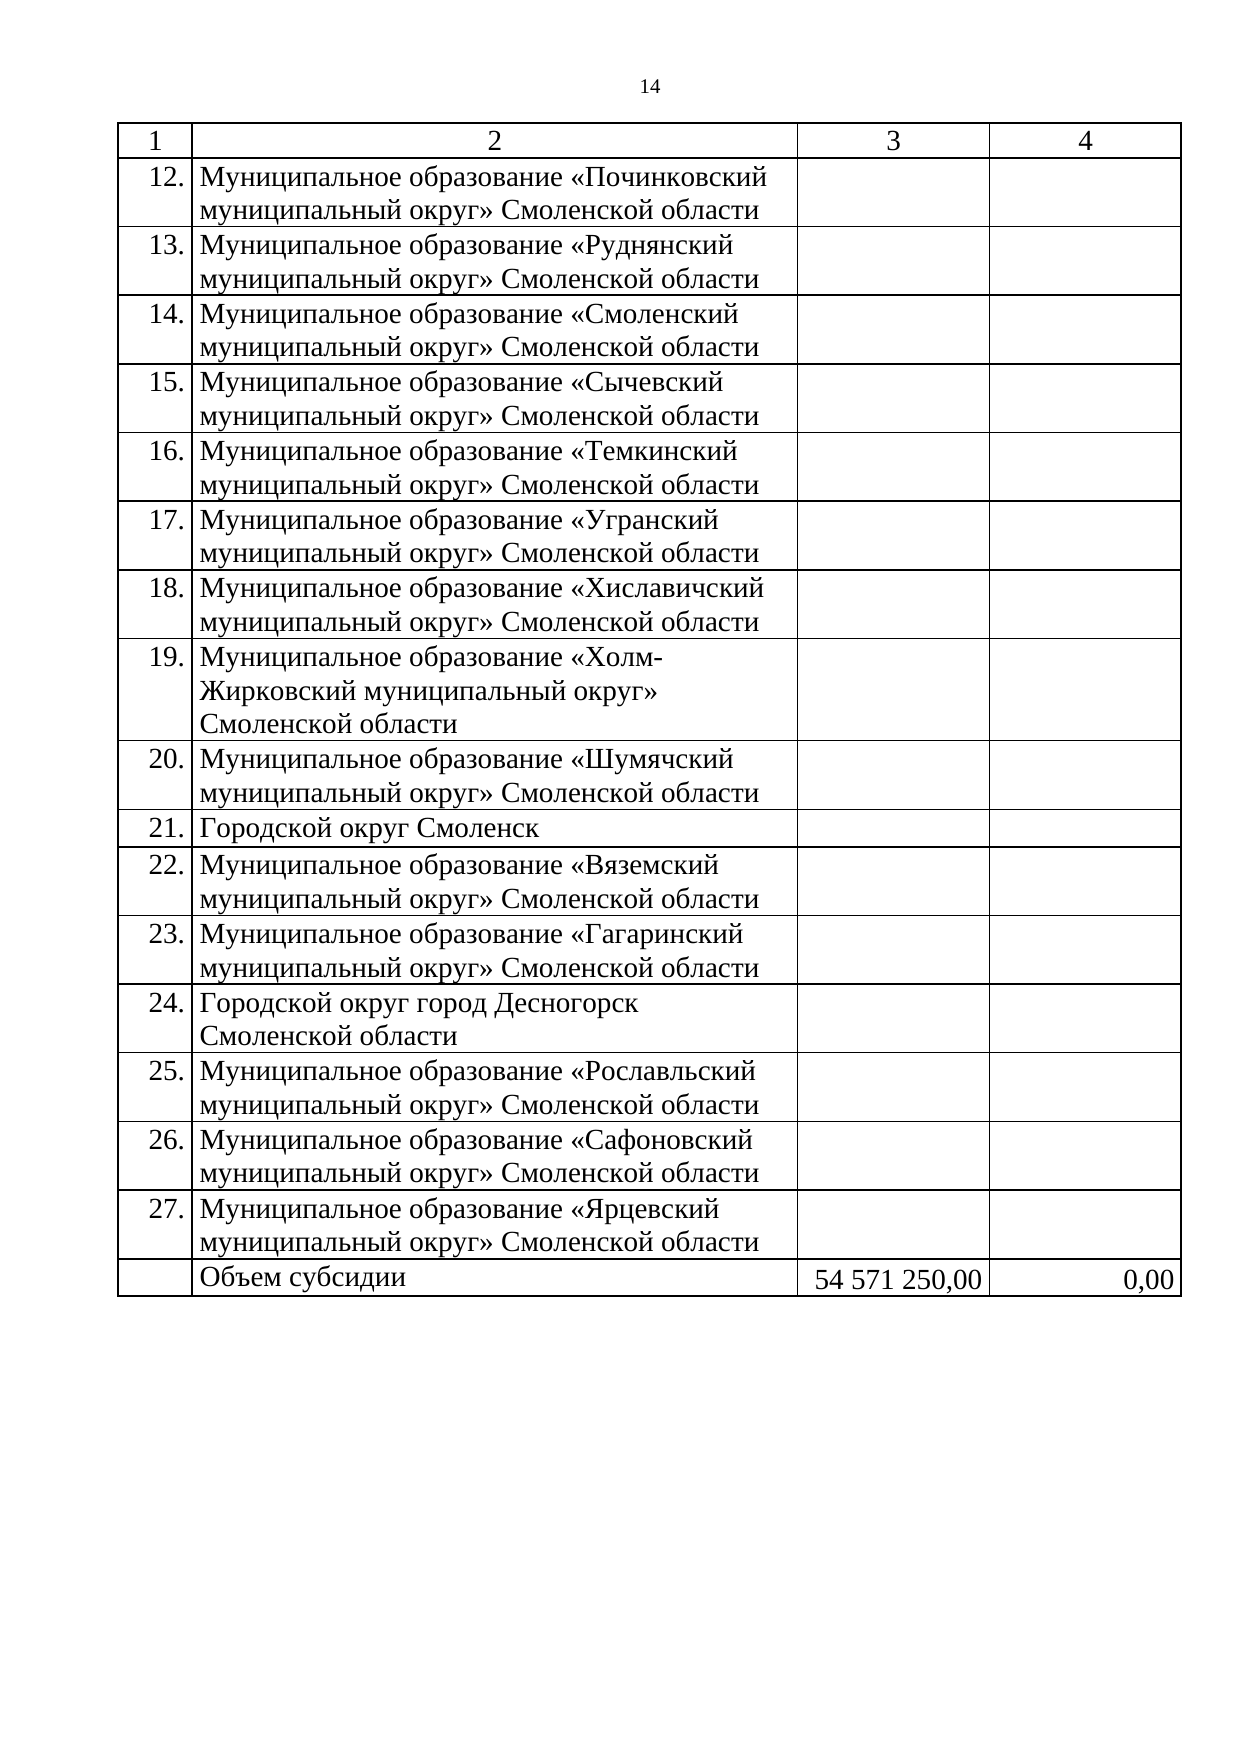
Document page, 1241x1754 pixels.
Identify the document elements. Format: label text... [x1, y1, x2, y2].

table_cell [798, 571, 989, 638]
table_cell [798, 502, 989, 569]
table_cell [798, 1122, 989, 1189]
table_cell Муниципальное образование «Сафоновский муниципальный округ» Смоленской области [193, 1122, 797, 1189]
table_cell 14. [119, 296, 191, 363]
table_cell Муниципальное образование «Вяземский муниципальный округ» Смоленской области [193, 848, 797, 914]
table_cell [990, 741, 1180, 808]
table_cell [990, 1122, 1180, 1189]
table_cell 27. [119, 1191, 191, 1258]
table_cell 19. [119, 639, 191, 740]
table_cell 15. [119, 365, 191, 432]
table_cell Муниципальное образование «Хиславичский муниципальный округ» Смоленской области [193, 571, 797, 638]
table_cell 12. [119, 159, 191, 226]
table_cell 24. [119, 985, 191, 1052]
table_cell [798, 639, 989, 740]
table_cell [798, 365, 989, 432]
table_cell [990, 365, 1180, 432]
table_cell Муниципальное образование «Починковский муниципальный округ» Смоленской области [193, 159, 797, 226]
table_cell [990, 433, 1180, 500]
table_cell 23. [119, 916, 191, 983]
table_cell Муниципальное образование «Темкинский муниципальный округ» Смоленской области [193, 433, 797, 500]
table_cell Городской округ город Десногорск Смоленской области [193, 985, 797, 1052]
table_cell [990, 985, 1180, 1052]
table_cell [990, 227, 1180, 294]
table_cell [990, 916, 1180, 983]
table_cell [798, 985, 989, 1052]
table_cell Муниципальное образование «Холм-Жирковский муниципальный округ» Смоленской области [193, 639, 797, 740]
table_cell [798, 848, 989, 914]
table_cell [798, 227, 989, 294]
table_cell [990, 571, 1180, 638]
table_header 4 [990, 124, 1180, 157]
table_cell 54 571 250,00 [798, 1260, 989, 1295]
table_cell Муниципальное образование «Гагаринский муниципальный округ» Смоленской области [193, 916, 797, 983]
table_cell Городской округ Смоленск [193, 810, 797, 846]
table_cell [119, 1260, 191, 1295]
table_cell [798, 741, 989, 808]
table_cell 13. [119, 227, 191, 294]
table_cell [798, 1191, 989, 1258]
table_cell [990, 159, 1180, 226]
table_cell [990, 639, 1180, 740]
table_cell [798, 433, 989, 500]
table_cell [990, 848, 1180, 914]
table_cell 0,00 [990, 1260, 1180, 1295]
table_cell 26. [119, 1122, 191, 1189]
table_cell Муниципальное образование «Ярцевский муниципальный округ» Смоленской области [193, 1191, 797, 1258]
table_cell [990, 502, 1180, 569]
table_cell Муниципальное образование «Смоленский муниципальный округ» Смоленской области [193, 296, 797, 363]
table_cell [798, 810, 989, 846]
table_cell 18. [119, 571, 191, 638]
table_cell Муниципальное образование «Руднянский муниципальный округ» Смоленской области [193, 227, 797, 294]
table_header 2 [193, 124, 797, 157]
table_cell Объем субсидии [193, 1260, 797, 1295]
table_cell [798, 159, 989, 226]
table_cell [798, 296, 989, 363]
table_cell [990, 1053, 1180, 1121]
table_cell [798, 916, 989, 983]
table_header 1 [119, 124, 191, 157]
table_cell 20. [119, 741, 191, 808]
table_cell [990, 296, 1180, 363]
table_cell Муниципальное образование «Шумячский муниципальный округ» Смоленской области [193, 741, 797, 808]
table_cell 22. [119, 848, 191, 914]
table_header 3 [798, 124, 989, 157]
table_cell 17. [119, 502, 191, 569]
table_cell [798, 1053, 989, 1121]
table_cell 16. [119, 433, 191, 500]
table_cell 25. [119, 1053, 191, 1121]
table_cell Муниципальное образование «Рославльский муниципальный округ» Смоленской области [193, 1053, 797, 1121]
table_cell Муниципальное образование «Угранский муниципальный округ» Смоленской области [193, 502, 797, 569]
table_cell [990, 1191, 1180, 1258]
table_cell 21. [119, 810, 191, 846]
table_cell [990, 810, 1180, 846]
table_cell Муниципальное образование «Сычевский муниципальный округ» Смоленской области [193, 365, 797, 432]
